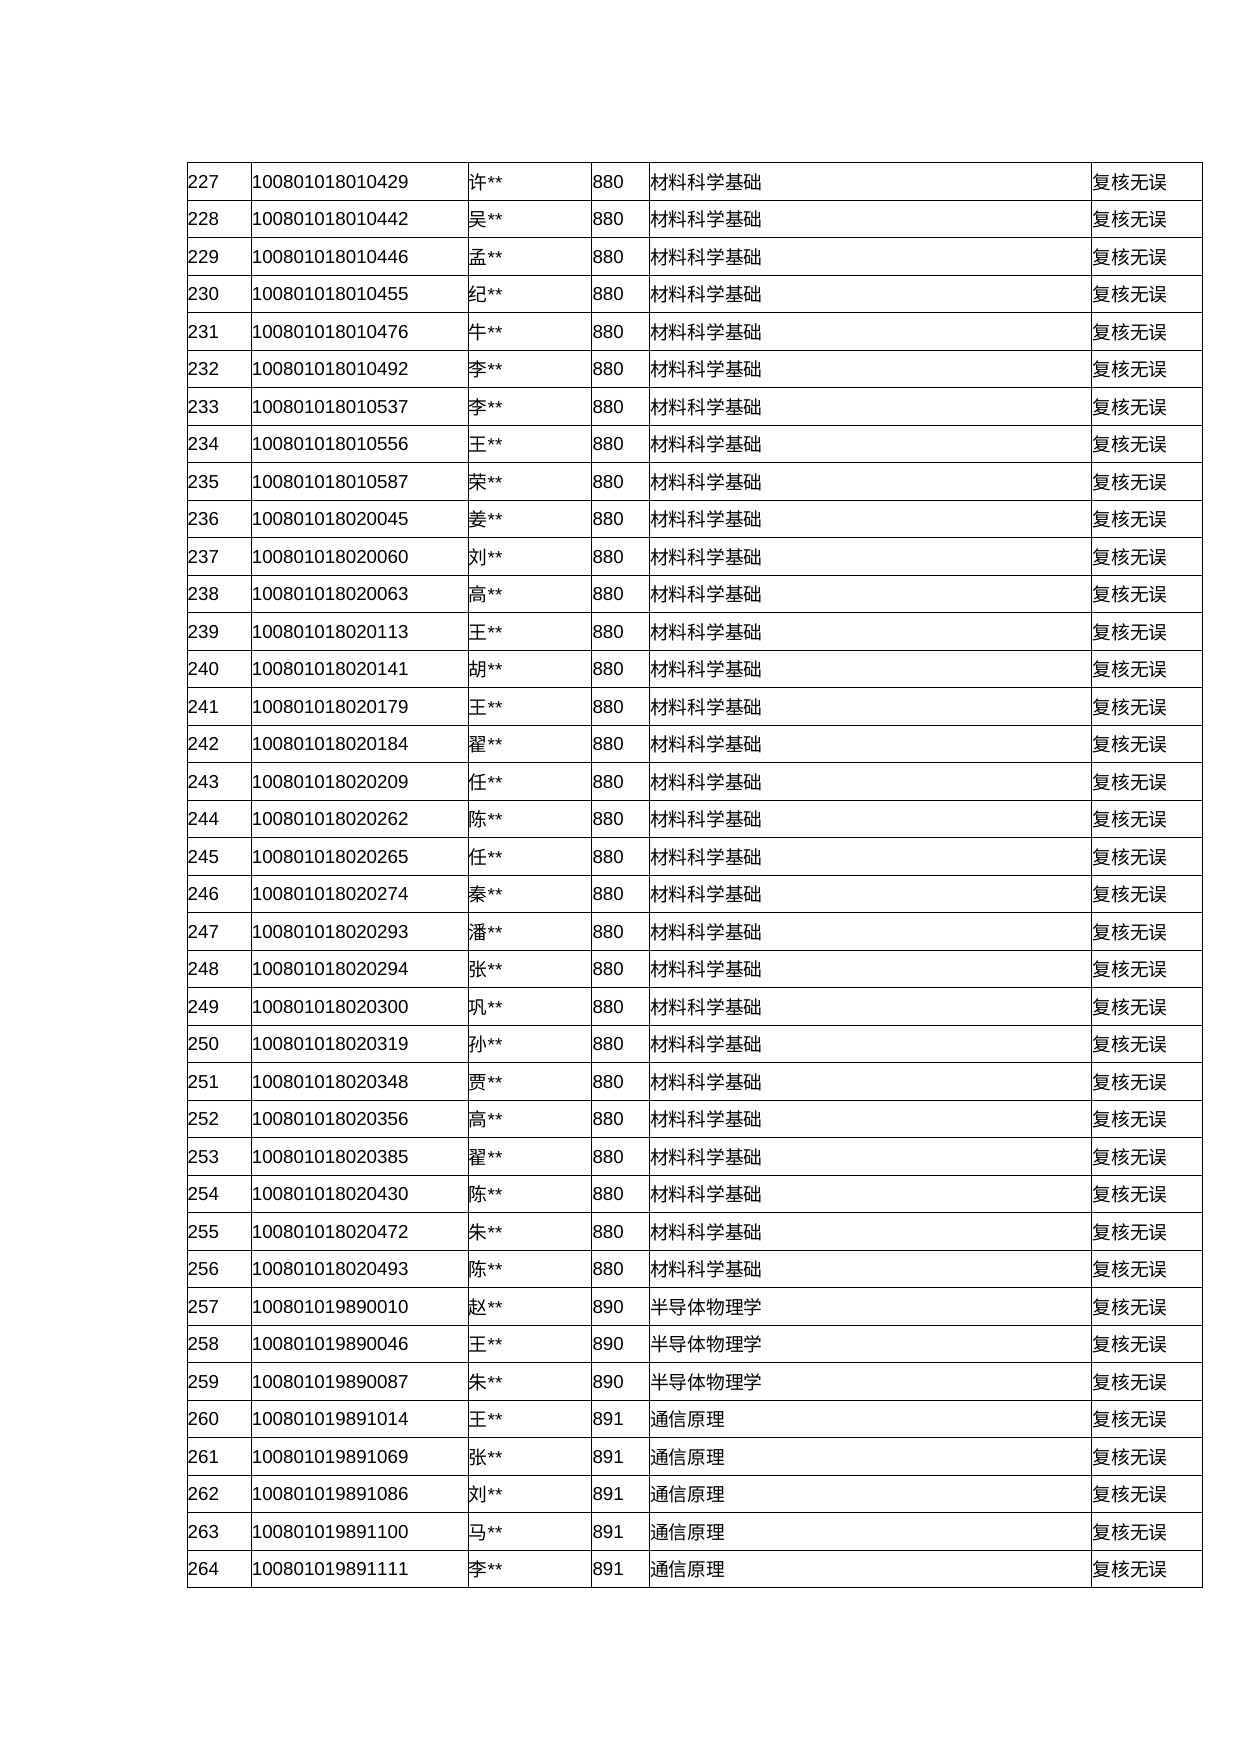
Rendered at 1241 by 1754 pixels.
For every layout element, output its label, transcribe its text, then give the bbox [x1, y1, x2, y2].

table_cell 材料科学基础 [650, 1213, 1091, 1249]
table_cell 材料科学基础 [650, 613, 1091, 649]
table_cell 245 [188, 838, 251, 874]
table_cell 233 [188, 388, 251, 424]
table_cell 880 [592, 651, 649, 687]
table_cell 880 [592, 988, 649, 1024]
table_cell 复核无误 [1092, 1213, 1202, 1249]
table_cell 100801018020385 [252, 1138, 468, 1174]
table_cell 材料科学基础 [650, 388, 1091, 424]
table_cell 100801018020209 [252, 763, 468, 799]
table_cell 复核无误 [1092, 988, 1202, 1024]
table_cell 陈** [469, 1251, 591, 1287]
table_cell 100801018020060 [252, 538, 468, 574]
table_cell 880 [592, 1251, 649, 1287]
table_cell 材料科学基础 [650, 538, 1091, 574]
table_cell 半导体物理学 [650, 1363, 1091, 1399]
table_cell 通信原理 [650, 1438, 1091, 1474]
table_cell 238 [188, 576, 251, 612]
table_cell 复核无误 [1092, 763, 1202, 799]
table_cell 材料科学基础 [650, 838, 1091, 874]
table_cell 复核无误 [1092, 1438, 1202, 1474]
table_cell 100801018020430 [252, 1176, 468, 1212]
table_cell 230 [188, 276, 251, 312]
table_cell 100801018010476 [252, 313, 468, 349]
table_cell 复核无误 [1092, 876, 1202, 912]
table_cell 复核无误 [1092, 276, 1202, 312]
table_cell 100801018020274 [252, 876, 468, 912]
table_cell 890 [592, 1363, 649, 1399]
table_cell 通信原理 [650, 1551, 1091, 1587]
table_cell 100801018020265 [252, 838, 468, 874]
table_cell 890 [592, 1326, 649, 1362]
table_cell 100801018020293 [252, 913, 468, 949]
table_cell 王** [469, 426, 591, 462]
table_cell 贾** [469, 1063, 591, 1099]
table_cell 880 [592, 1101, 649, 1137]
table_cell 100801018010537 [252, 388, 468, 424]
table_cell 复核无误 [1092, 201, 1202, 237]
table_cell 880 [592, 1176, 649, 1212]
table_cell 251 [188, 1063, 251, 1099]
table_cell 复核无误 [1092, 1401, 1202, 1437]
table_cell 通信原理 [650, 1476, 1091, 1512]
table_cell 马** [469, 1513, 591, 1549]
table_cell 李** [469, 388, 591, 424]
table_cell 张** [469, 1438, 591, 1474]
table_cell 陈** [469, 801, 591, 837]
table_cell 260 [188, 1401, 251, 1437]
table_cell 100801018010587 [252, 463, 468, 499]
table_cell 牛** [469, 313, 591, 349]
table_cell 247 [188, 913, 251, 949]
table_cell 237 [188, 538, 251, 574]
table_cell 100801019890010 [252, 1288, 468, 1324]
table_cell 259 [188, 1363, 251, 1399]
table_cell 王** [469, 613, 591, 649]
table_cell 880 [592, 876, 649, 912]
table_cell 880 [592, 726, 649, 762]
table_cell 复核无误 [1092, 1063, 1202, 1099]
table_cell 材料科学基础 [650, 276, 1091, 312]
table_cell 262 [188, 1476, 251, 1512]
table_cell 880 [592, 913, 649, 949]
table_cell 材料科学基础 [650, 501, 1091, 537]
table_cell 高** [469, 576, 591, 612]
table_cell 242 [188, 726, 251, 762]
table_cell 复核无误 [1092, 688, 1202, 724]
table_cell 249 [188, 988, 251, 1024]
table_cell 材料科学基础 [650, 576, 1091, 612]
table_cell 880 [592, 463, 649, 499]
table_cell 复核无误 [1092, 576, 1202, 612]
table_cell 陈** [469, 1176, 591, 1212]
table_cell 王** [469, 688, 591, 724]
table_cell 880 [592, 426, 649, 462]
table_cell 250 [188, 1026, 251, 1062]
table_cell 239 [188, 613, 251, 649]
table_cell 半导体物理学 [650, 1288, 1091, 1324]
table_cell 880 [592, 1063, 649, 1099]
table_cell 244 [188, 801, 251, 837]
table_cell 880 [592, 201, 649, 237]
table_cell 100801018020319 [252, 1026, 468, 1062]
table_cell 复核无误 [1092, 1138, 1202, 1174]
table_cell 材料科学基础 [650, 1251, 1091, 1287]
table_cell 228 [188, 201, 251, 237]
table_cell 材料科学基础 [650, 801, 1091, 837]
table_cell 刘** [469, 538, 591, 574]
table_cell 姜** [469, 501, 591, 537]
table_cell 880 [592, 1213, 649, 1249]
table_cell 胡** [469, 651, 591, 687]
table_cell 243 [188, 763, 251, 799]
table_cell 孙** [469, 1026, 591, 1062]
table_cell 235 [188, 463, 251, 499]
table_cell 100801019890087 [252, 1363, 468, 1399]
table_cell 材料科学基础 [650, 988, 1091, 1024]
table_cell 880 [592, 763, 649, 799]
table_cell 复核无误 [1092, 1551, 1202, 1587]
table_cell 261 [188, 1438, 251, 1474]
table_cell 880 [592, 951, 649, 987]
table_cell 复核无误 [1092, 351, 1202, 387]
table_cell 材料科学基础 [650, 426, 1091, 462]
table_cell 880 [592, 801, 649, 837]
table_cell 材料科学基础 [650, 876, 1091, 912]
table_cell 翟** [469, 1138, 591, 1174]
table_cell 复核无误 [1092, 163, 1202, 199]
table_cell 材料科学基础 [650, 1026, 1091, 1062]
table_cell 材料科学基础 [650, 688, 1091, 724]
table_cell 891 [592, 1476, 649, 1512]
table_cell 252 [188, 1101, 251, 1137]
table_cell 891 [592, 1551, 649, 1587]
table_cell 复核无误 [1092, 1476, 1202, 1512]
table_cell 翟** [469, 726, 591, 762]
table_cell 复核无误 [1092, 913, 1202, 949]
table_cell 复核无误 [1092, 388, 1202, 424]
table_cell 891 [592, 1438, 649, 1474]
table_cell 秦** [469, 876, 591, 912]
table_cell 263 [188, 1513, 251, 1549]
table_cell 复核无误 [1092, 538, 1202, 574]
table_cell 复核无误 [1092, 801, 1202, 837]
table_cell 复核无误 [1092, 651, 1202, 687]
table_cell 248 [188, 951, 251, 987]
table_cell 李** [469, 1551, 591, 1587]
table_cell 材料科学基础 [650, 913, 1091, 949]
table_cell 复核无误 [1092, 838, 1202, 874]
table_cell 880 [592, 838, 649, 874]
table_cell 100801018020493 [252, 1251, 468, 1287]
table_cell 100801018010455 [252, 276, 468, 312]
table_cell 232 [188, 351, 251, 387]
table_cell 253 [188, 1138, 251, 1174]
table_cell 复核无误 [1092, 1101, 1202, 1137]
table_cell 巩** [469, 988, 591, 1024]
table_cell 复核无误 [1092, 1176, 1202, 1212]
table_cell 100801018020348 [252, 1063, 468, 1099]
table_cell 880 [592, 501, 649, 537]
table_cell 刘** [469, 1476, 591, 1512]
table_cell 复核无误 [1092, 463, 1202, 499]
table_cell 朱** [469, 1363, 591, 1399]
table_cell 材料科学基础 [650, 651, 1091, 687]
table_cell 材料科学基础 [650, 951, 1091, 987]
table_cell 复核无误 [1092, 1288, 1202, 1324]
table_cell 880 [592, 276, 649, 312]
table_cell 236 [188, 501, 251, 537]
table_cell 100801018020356 [252, 1101, 468, 1137]
table_cell 孟** [469, 238, 591, 274]
table_cell 吴** [469, 201, 591, 237]
table_cell 891 [592, 1401, 649, 1437]
table_cell 246 [188, 876, 251, 912]
table_cell 荣** [469, 463, 591, 499]
table_cell 100801019890046 [252, 1326, 468, 1362]
table_cell 100801018020141 [252, 651, 468, 687]
table_cell 通信原理 [650, 1513, 1091, 1549]
table_cell 王** [469, 1326, 591, 1362]
table_cell 朱** [469, 1213, 591, 1249]
table_cell 241 [188, 688, 251, 724]
table_cell 100801018010442 [252, 201, 468, 237]
table_cell 复核无误 [1092, 951, 1202, 987]
table_cell 100801019891069 [252, 1438, 468, 1474]
table_cell 880 [592, 613, 649, 649]
table_cell 复核无误 [1092, 426, 1202, 462]
table_cell 227 [188, 163, 251, 199]
table_cell 255 [188, 1213, 251, 1249]
table_cell 半导体物理学 [650, 1326, 1091, 1362]
table_cell 891 [592, 1513, 649, 1549]
table_cell 材料科学基础 [650, 763, 1091, 799]
table_cell 880 [592, 351, 649, 387]
table_cell 任** [469, 763, 591, 799]
table_cell 880 [592, 538, 649, 574]
table_cell 复核无误 [1092, 726, 1202, 762]
table_cell 复核无误 [1092, 1513, 1202, 1549]
table_cell 材料科学基础 [650, 726, 1091, 762]
table_cell 100801018020179 [252, 688, 468, 724]
table_cell 材料科学基础 [650, 1138, 1091, 1174]
table_cell 256 [188, 1251, 251, 1287]
table_cell 100801019891014 [252, 1401, 468, 1437]
table_cell 234 [188, 426, 251, 462]
table_cell 100801018020063 [252, 576, 468, 612]
table_cell 材料科学基础 [650, 1063, 1091, 1099]
table_cell 材料科学基础 [650, 201, 1091, 237]
table_cell 纪** [469, 276, 591, 312]
table_cell 材料科学基础 [650, 1101, 1091, 1137]
table_cell 880 [592, 163, 649, 199]
table_cell 880 [592, 1026, 649, 1062]
table_cell 李** [469, 351, 591, 387]
table_cell 赵** [469, 1288, 591, 1324]
table_cell 100801018010492 [252, 351, 468, 387]
table_cell 复核无误 [1092, 1026, 1202, 1062]
table_cell 复核无误 [1092, 1326, 1202, 1362]
table_cell 复核无误 [1092, 1251, 1202, 1287]
table_cell 100801018010446 [252, 238, 468, 274]
table_cell 100801018020472 [252, 1213, 468, 1249]
table_cell 复核无误 [1092, 238, 1202, 274]
table_cell 100801018020045 [252, 501, 468, 537]
table_cell 229 [188, 238, 251, 274]
table_cell 880 [592, 1138, 649, 1174]
table_cell 100801018020300 [252, 988, 468, 1024]
table_cell 100801018010556 [252, 426, 468, 462]
table_cell 复核无误 [1092, 1363, 1202, 1399]
table_cell 潘** [469, 913, 591, 949]
table_cell 257 [188, 1288, 251, 1324]
table_cell 材料科学基础 [650, 1176, 1091, 1212]
table_cell 张** [469, 951, 591, 987]
table_cell 880 [592, 238, 649, 274]
table_cell 890 [592, 1288, 649, 1324]
table_cell 复核无误 [1092, 313, 1202, 349]
table_cell 100801019891111 [252, 1551, 468, 1587]
table_cell 880 [592, 576, 649, 612]
table_cell 100801018010429 [252, 163, 468, 199]
table_cell 100801019891086 [252, 1476, 468, 1512]
table_cell 231 [188, 313, 251, 349]
table_cell 材料科学基础 [650, 238, 1091, 274]
table_cell 100801019891100 [252, 1513, 468, 1549]
table_cell 100801018020294 [252, 951, 468, 987]
table_cell 254 [188, 1176, 251, 1212]
table_cell 264 [188, 1551, 251, 1587]
table_cell 258 [188, 1326, 251, 1362]
table_cell 复核无误 [1092, 501, 1202, 537]
table_cell 高** [469, 1101, 591, 1137]
table_cell 100801018020184 [252, 726, 468, 762]
table_cell 任** [469, 838, 591, 874]
table_cell 许** [469, 163, 591, 199]
table_cell 材料科学基础 [650, 463, 1091, 499]
table_cell 880 [592, 313, 649, 349]
table_cell 880 [592, 388, 649, 424]
table_cell 100801018020262 [252, 801, 468, 837]
table_cell 材料科学基础 [650, 163, 1091, 199]
table_cell 240 [188, 651, 251, 687]
table_cell 880 [592, 688, 649, 724]
table_cell 材料科学基础 [650, 313, 1091, 349]
table_cell 材料科学基础 [650, 351, 1091, 387]
table_cell 100801018020113 [252, 613, 468, 649]
table_cell 复核无误 [1092, 613, 1202, 649]
table_cell 王** [469, 1401, 591, 1437]
table_cell 通信原理 [650, 1401, 1091, 1437]
